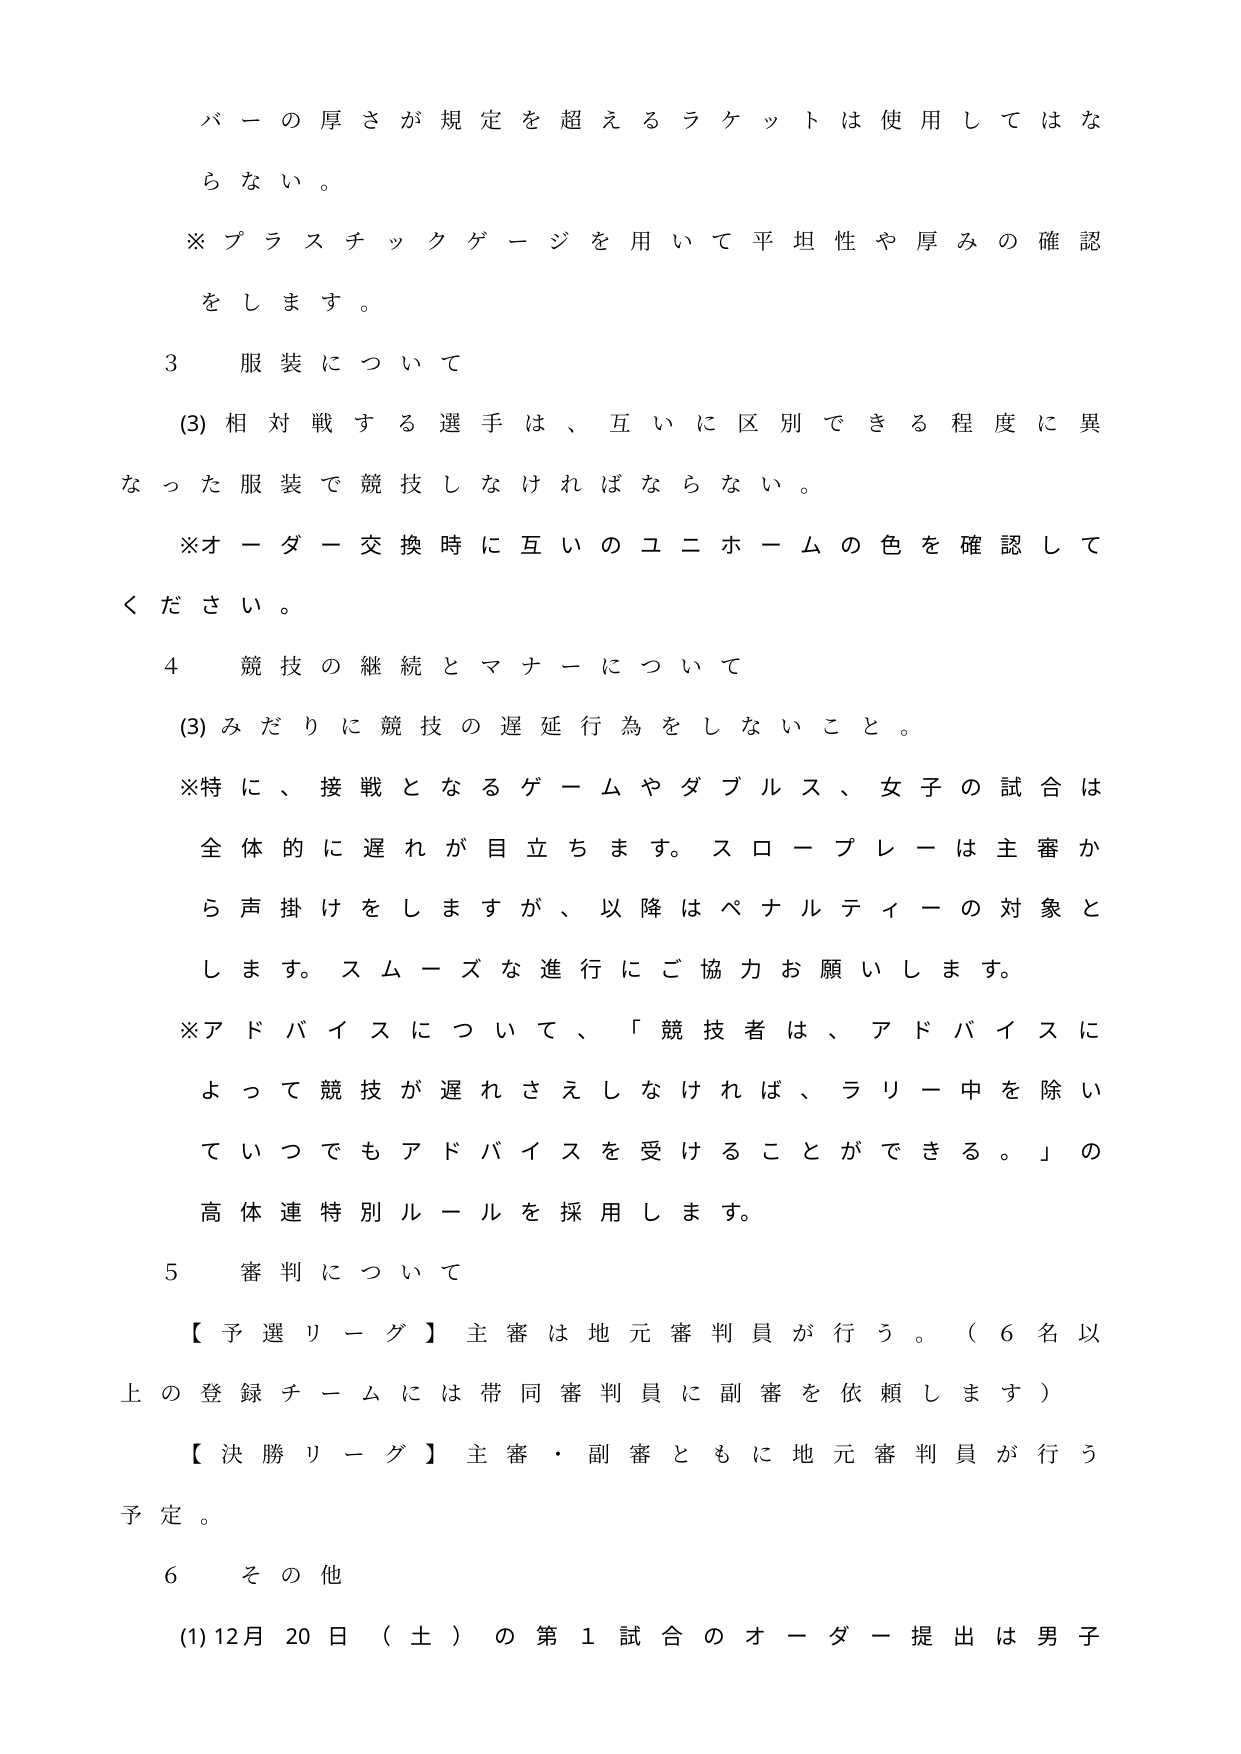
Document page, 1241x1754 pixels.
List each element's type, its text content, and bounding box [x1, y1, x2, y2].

text 【決勝リーグ】主審・副審ともに地元審判員が行う予定。 [120, 1423, 1120, 1544]
text ３ 服装について [120, 331, 1120, 392]
text ４ 競技の継続とマナーについて [120, 634, 1120, 695]
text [160, 89, 1120, 210]
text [160, 1604, 1120, 1665]
text ※アドバイスについて、「競技者は、アドバイスによって競技が遅れさえしなければ、ラリー中を除いていつでもアドバイスを受けることができる。」の高体連特別ルールを採用します。 [170, 998, 1120, 1241]
text ※プラスチックゲージを用いて平坦性や厚みの確認をします。 [160, 210, 1120, 331]
text ５ 審判について [120, 1241, 1120, 1301]
text 【予選リーグ】主審は地元審判員が行う。（６名以上の登録チームには帯同審判員に副審を依頼します） [120, 1301, 1120, 1423]
text (3) 相対戦する選手は、互いに区別できる程度に異なった服装で競技しなければならない。 [120, 392, 1120, 513]
text ※特に、接戦となるゲームやダブルス、女子の試合は全体的に遅れが目立ちます。スロープレーは主審から声掛けをしますが、以降はペナルティーの対象とします。スムーズな進行にご協力お願いします。 [170, 756, 1120, 998]
text ６ その他 [120, 1544, 1120, 1604]
text ※オーダー交換時に互いのユニホームの色を確認してください。 [120, 513, 1120, 634]
text (3) みだりに競技の遅延行為をしないこと。 [160, 695, 1120, 756]
